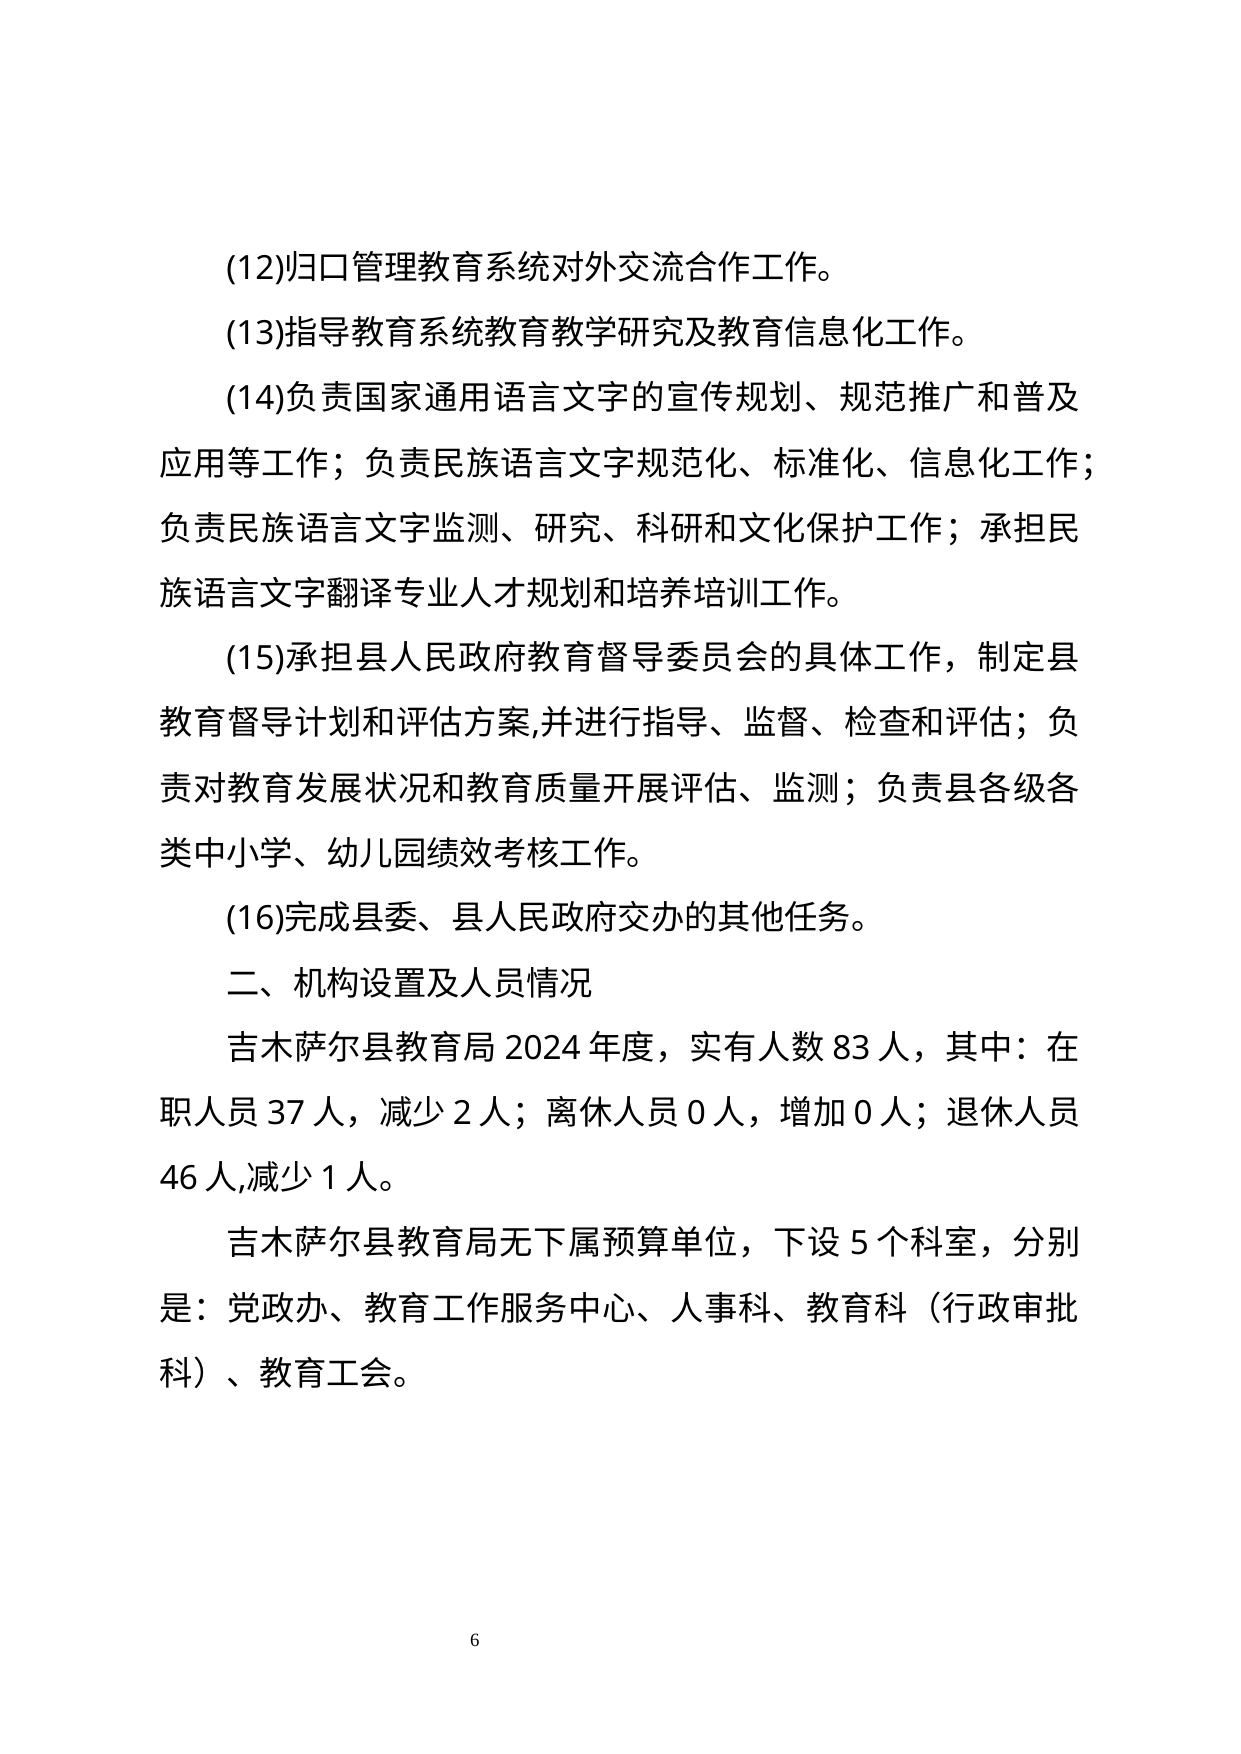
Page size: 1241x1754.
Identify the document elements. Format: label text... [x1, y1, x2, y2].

text 二、机构设置及人员情况 [159, 948, 1081, 1013]
text (12)归口管理教育系统对外交流合作工作。 [159, 233, 1081, 298]
text 吉木萨尔县教育局2024年度，实有人数83人，其中：在职人员37人，减少2人；离休人员0人，增加0人；退休人员46人,减少1人。 [159, 1013, 1081, 1208]
text (13)指导教育系统教育教学研究及教育信息化工作。 [159, 298, 1081, 363]
text (16)完成县委、县人民政府交办的其他任务。 [159, 883, 1081, 948]
text 吉木萨尔县教育局无下属预算单位，下设5个科室，分别是：党政办、教育工作服务中心、人事科、教育科（行政审批科）、教育工会。 [159, 1208, 1081, 1403]
text (14)负责国家通用语言文字的宣传规划、规范推广和普及应用等工作；负责民族语言文字规范化、标准化、信息化工作；负责民族语言文字监测、研究、科研和文化保护工作；承担民族语言文字翻译专业人才规划和培养培训工作。 [159, 363, 1081, 623]
text (15)承担县人民政府教育督导委员会的具体工作，制定县教育督导计划和评估方案,并进行指导、监督、检查和评估；负责对教育发展状况和教育质量开展评估、监测；负责县各级各类中小学、幼儿园绩效考核工作。 [159, 623, 1081, 883]
